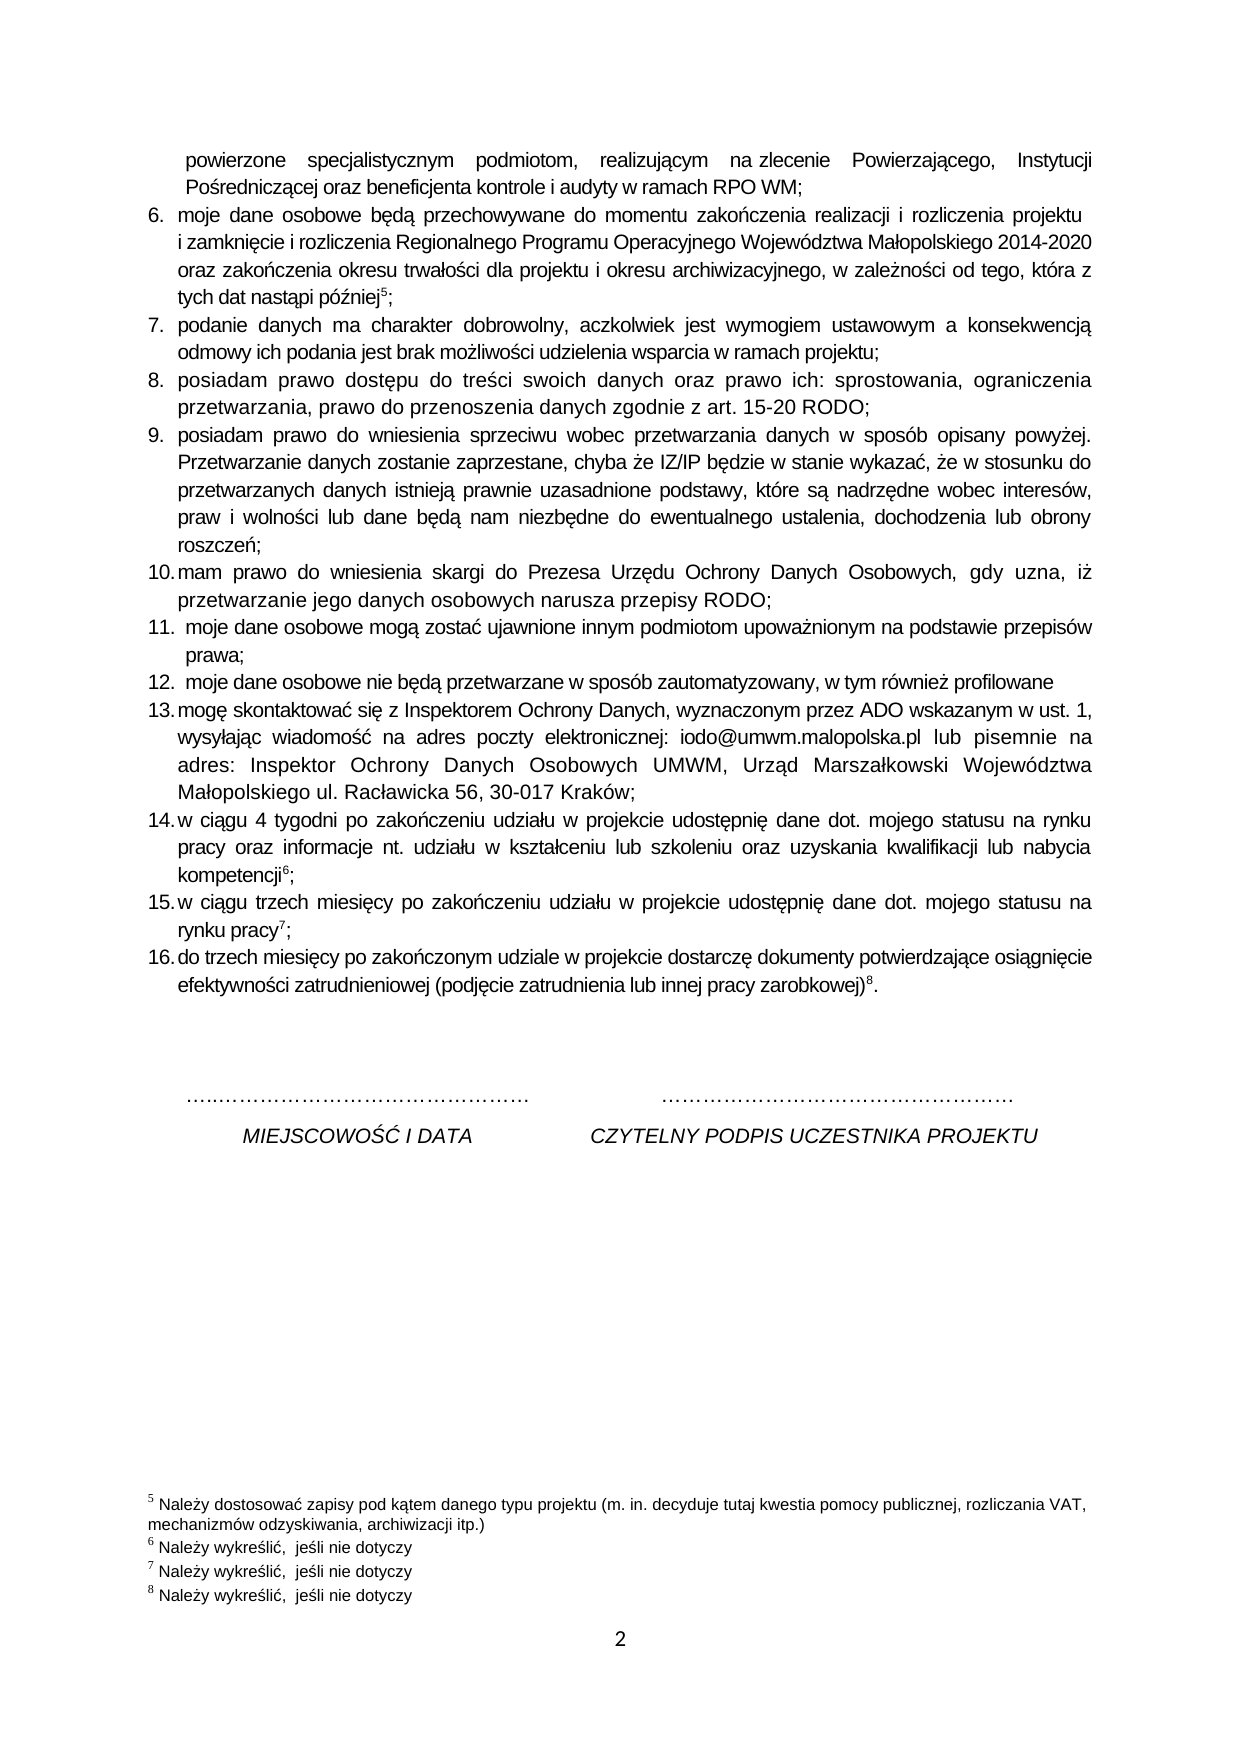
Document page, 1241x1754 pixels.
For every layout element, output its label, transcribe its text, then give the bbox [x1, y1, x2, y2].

table_header …..……………………………………… [136, 1083, 579, 1123]
list posiadam prawo do wniesienia sprzeciwu wobec przetwarzania danych w sposób opisany powyżej. Przetwarzanie danych zostanie zaprzestane, chyba że IZ/IP będzie w stanie wykazać, że w stosunku do przetwarzanych danych istnieją prawnie uzasadnione podstawy, które są nadrzędne wobec interesów, praw i wolności lub dane będą nam niezbędne do ewentualnego ustalenia, dochodzenia lub obrony roszczeń; [148, 423, 1092, 557]
list w ciągu 4 tygodni po zakończeniu udziału w projekcie udostępnię dane dot. mojego statusu na rynku pracy oraz informacje nt. udziału w kształceniu lub szkoleniu oraz uzyskania kwalifikacji lub nabycia kompetencji; [148, 808, 1092, 887]
list moje dane osobowe mogą zostać ujawnione innym podmiotom upoważnionym na podstawie przepisów prawa; [148, 615, 1092, 667]
list moje dane osobowe nie będą przetwarzane w sposób zautomatyzowany, w tym również profilowane [148, 670, 1092, 694]
list mam prawo do wniesienia skargi do Prezesa Urzędu Ochrony Danych Osobowych, gdy uzna, iż przetwarzanie jego danych osobowych narusza przepisy RODO; [148, 560, 1092, 612]
table_cell CZYTELNY PODPIS UCZESTNIKA PROJEKTU [579, 1124, 1096, 1151]
list do trzech miesięcy po zakończonym udziale w projekcie dostarczę dokumenty potwierdzające osiągnięcie efektywności zatrudnieniowej (podjęcie zatrudnienia lub innej pracy zarobkowej). [148, 945, 1092, 997]
list posiadam prawo dostępu do treści swoich danych oraz prawo ich: sprostowania, ograniczenia przetwarzania, prawo do przenoszenia danych zgodnie z art. 15-20 RODO; [148, 368, 1092, 419]
list w ciągu trzech miesięcy po zakończeniu udziału w projekcie udostępnię dane dot. mojego statusu na rynku pracy; [148, 890, 1092, 942]
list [148, 148, 1092, 199]
list moje dane osobowe będą przechowywane do momentu zakończenia realizacji i rozliczenia projektu i zamknięcie i rozliczenia Regionalnego Programu Operacyjnego Województwa Małopolskiego 2014-2020 oraz zakończenia okresu trwałości dla projektu i okresu archiwizacyjnego, w zależności od tego, która z tych dat nastąpi później; [148, 203, 1092, 309]
list podanie danych ma charakter dobrowolny, aczkolwiek jest wymogiem ustawowym a konsekwencją odmowy ich podania jest brak możliwości udzielenia wsparcia w ramach projektu; [148, 313, 1092, 364]
table_header …………………………………………… [579, 1083, 1096, 1123]
table_cell MIEJSCOWOŚĆ I DATA [136, 1124, 579, 1151]
list mogę skontaktować się z Inspektorem Ochrony Danych, wyznaczonym przez ADO wskazanym w ust. 1, wysyłając wiadomość na adres poczty elektronicznej: iodo@umwm.malopolska.pl lub pisemnie na adres: Inspektor Ochrony Danych Osobowych UMWM, Urząd Marszałkowski Województwa Małopolskiego ul. Racławicka 56, 30-017 Kraków; [148, 698, 1092, 804]
